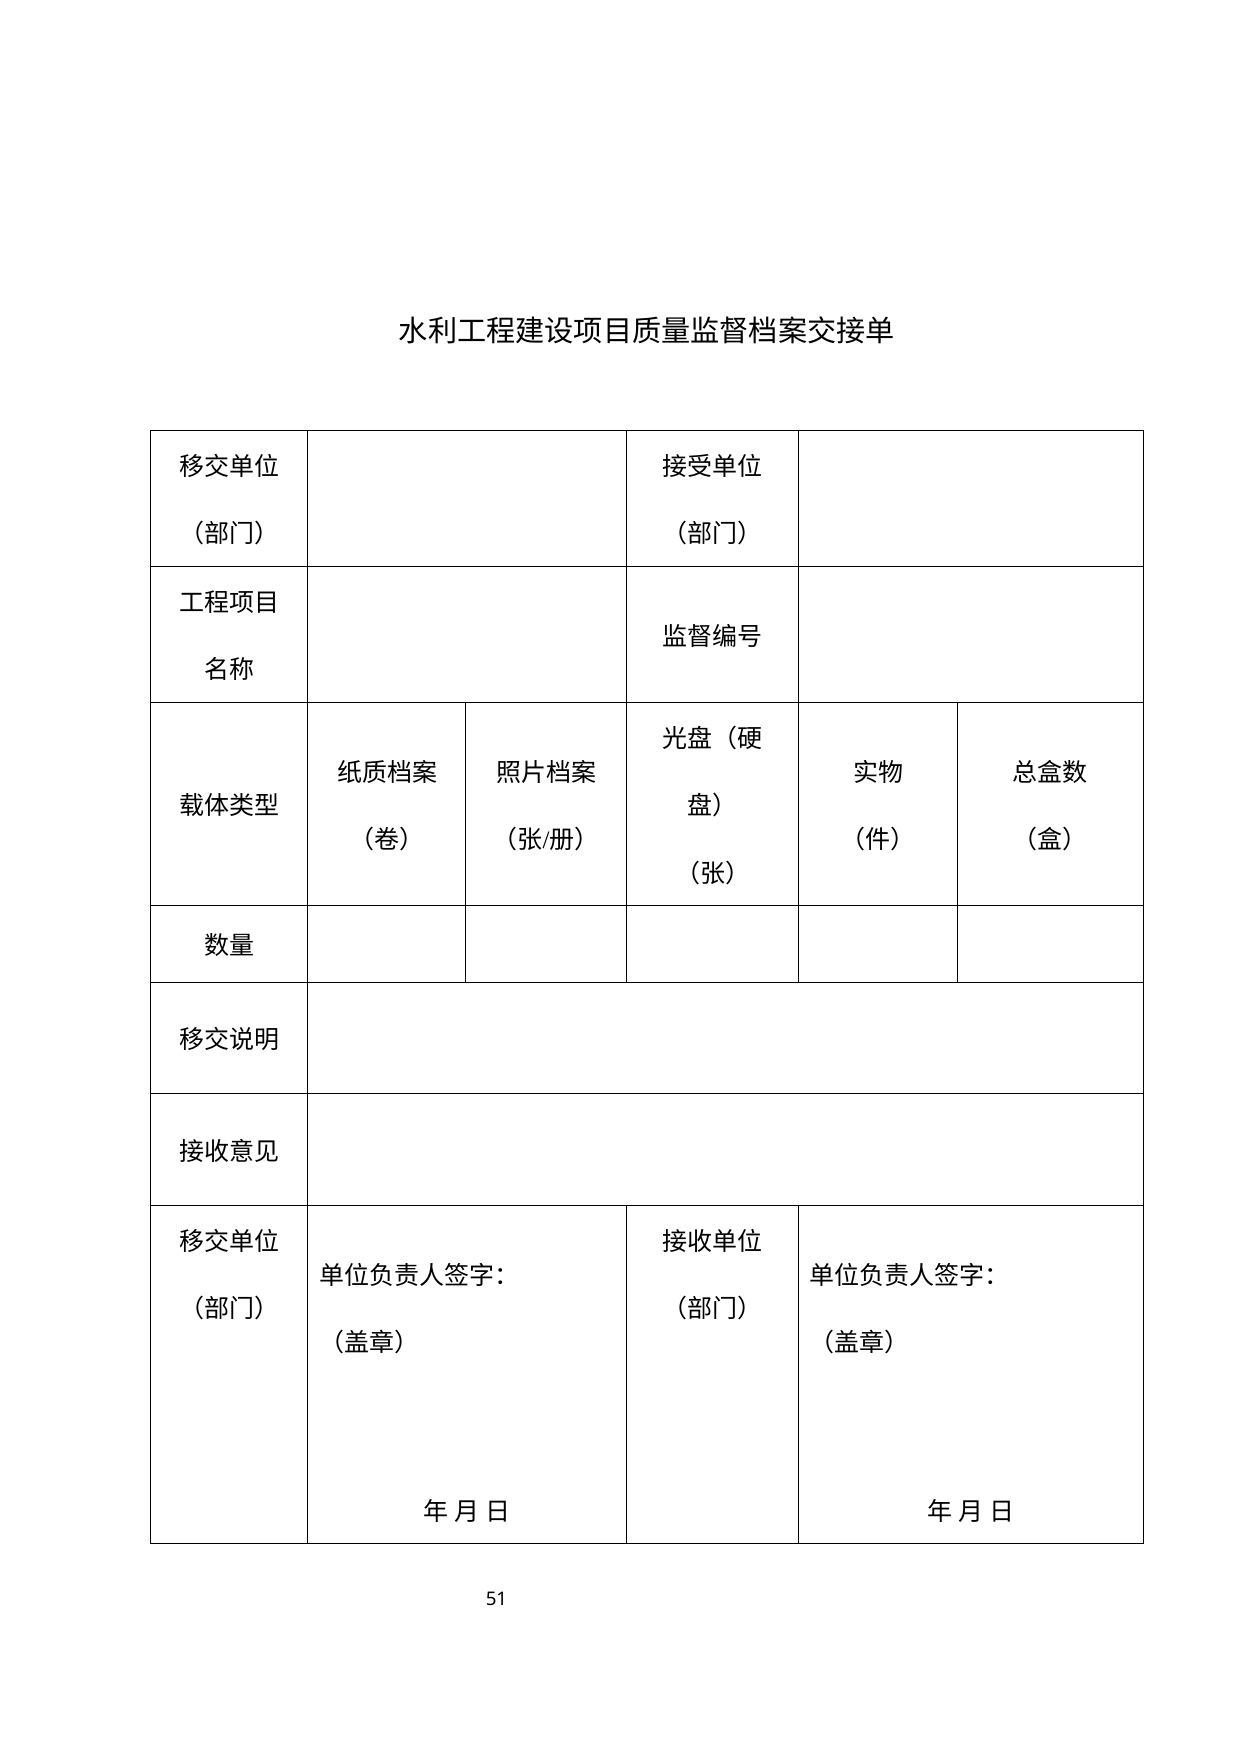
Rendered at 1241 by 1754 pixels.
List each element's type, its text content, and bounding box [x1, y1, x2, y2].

table_cell 单位负责人签字： （盖章） 年 月 日 [799, 1206, 1143, 1543]
table_cell [466, 906, 626, 982]
table_cell 监督编号 [627, 567, 798, 702]
table_cell [308, 906, 465, 982]
table_cell 移交单位 （部门） [151, 1206, 307, 1543]
table_cell [627, 906, 798, 982]
table_cell [308, 1094, 1143, 1205]
table_cell 工程项目 名称 [151, 567, 307, 702]
table_cell [308, 567, 626, 702]
table_cell 接收单位 （部门） [627, 1206, 798, 1543]
table_cell 移交说明 [151, 983, 307, 1093]
table_header 移交单位 （部门） [151, 431, 307, 566]
table_cell 单位负责人签字： （盖章） 年 月 日 [308, 1206, 626, 1543]
table_header 接受单位 （部门） [627, 431, 798, 566]
table_cell [308, 983, 1143, 1093]
table_cell 数量 [151, 906, 307, 982]
table_cell 光盘（硬盘） （张） [627, 703, 798, 905]
table_cell 总盒数 （盒） [958, 703, 1143, 905]
table_cell [799, 567, 1143, 702]
table_cell 纸质档案 （卷） [308, 703, 465, 905]
table_cell 载体类型 [151, 703, 307, 905]
text 水利工程建设项目质量监督档案交接单 [207, 294, 1087, 362]
table_header [799, 431, 1143, 566]
table_cell [799, 906, 957, 982]
table_cell 接收意见 [151, 1094, 307, 1205]
table_cell 实物 （件） [799, 703, 957, 905]
table_cell 照片档案 （张/册） [466, 703, 626, 905]
table_cell [958, 906, 1143, 982]
table_header [308, 431, 626, 566]
